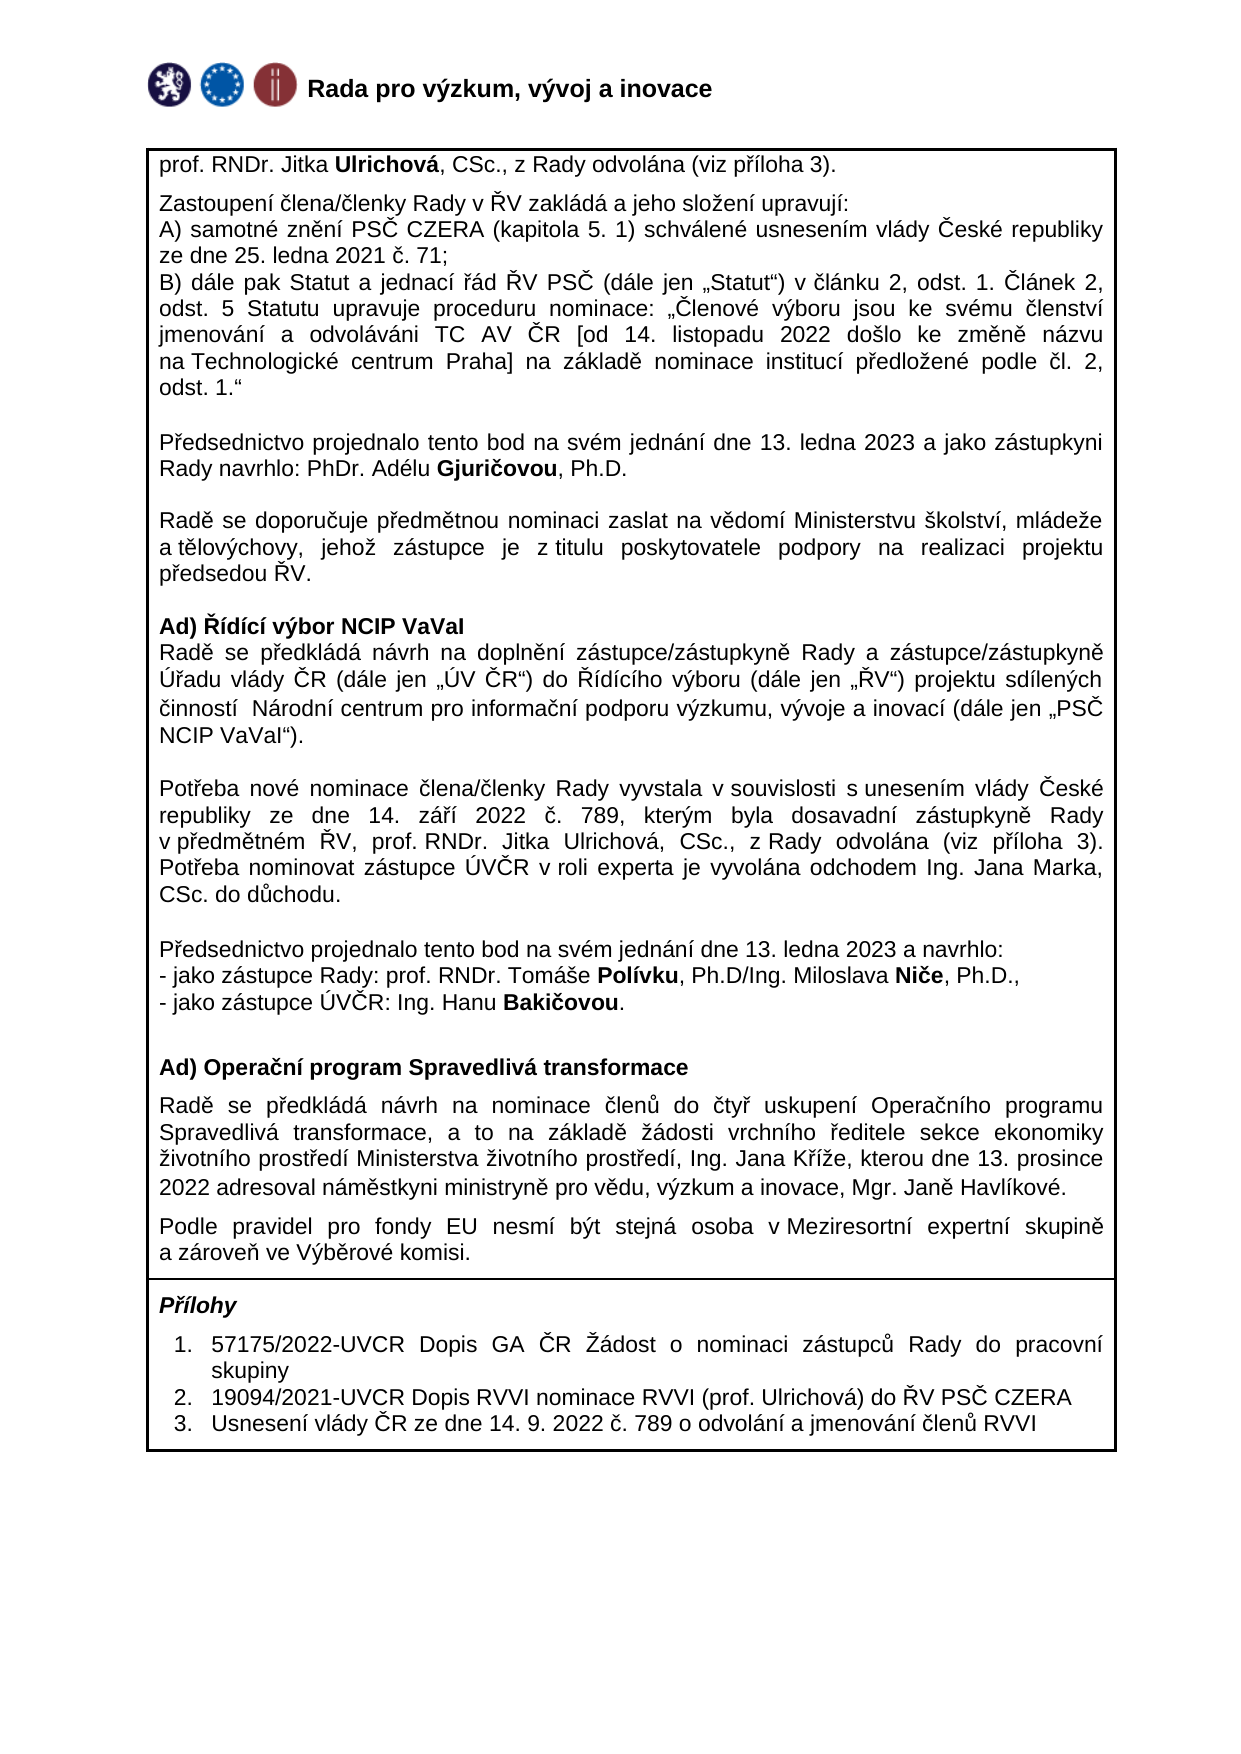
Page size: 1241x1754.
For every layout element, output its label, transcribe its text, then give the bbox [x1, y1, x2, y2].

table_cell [149, 151, 1114, 1278]
picture [147, 62, 298, 108]
table_cell Přílohy 57175/2022-UVCR Dopis GA ČR Žádost o nominaci zástupců Rady do pracovní skupiny 19094/2021-UVCR Dopis RVVI nominace RVVI (prof. Ulrichová) do ŘV PSČ CZERA Usnesení vlády ČR ze dne 14. 9. 2022 č. 789 o odvolání a jmenování členů RVVI [149, 1280, 1114, 1449]
